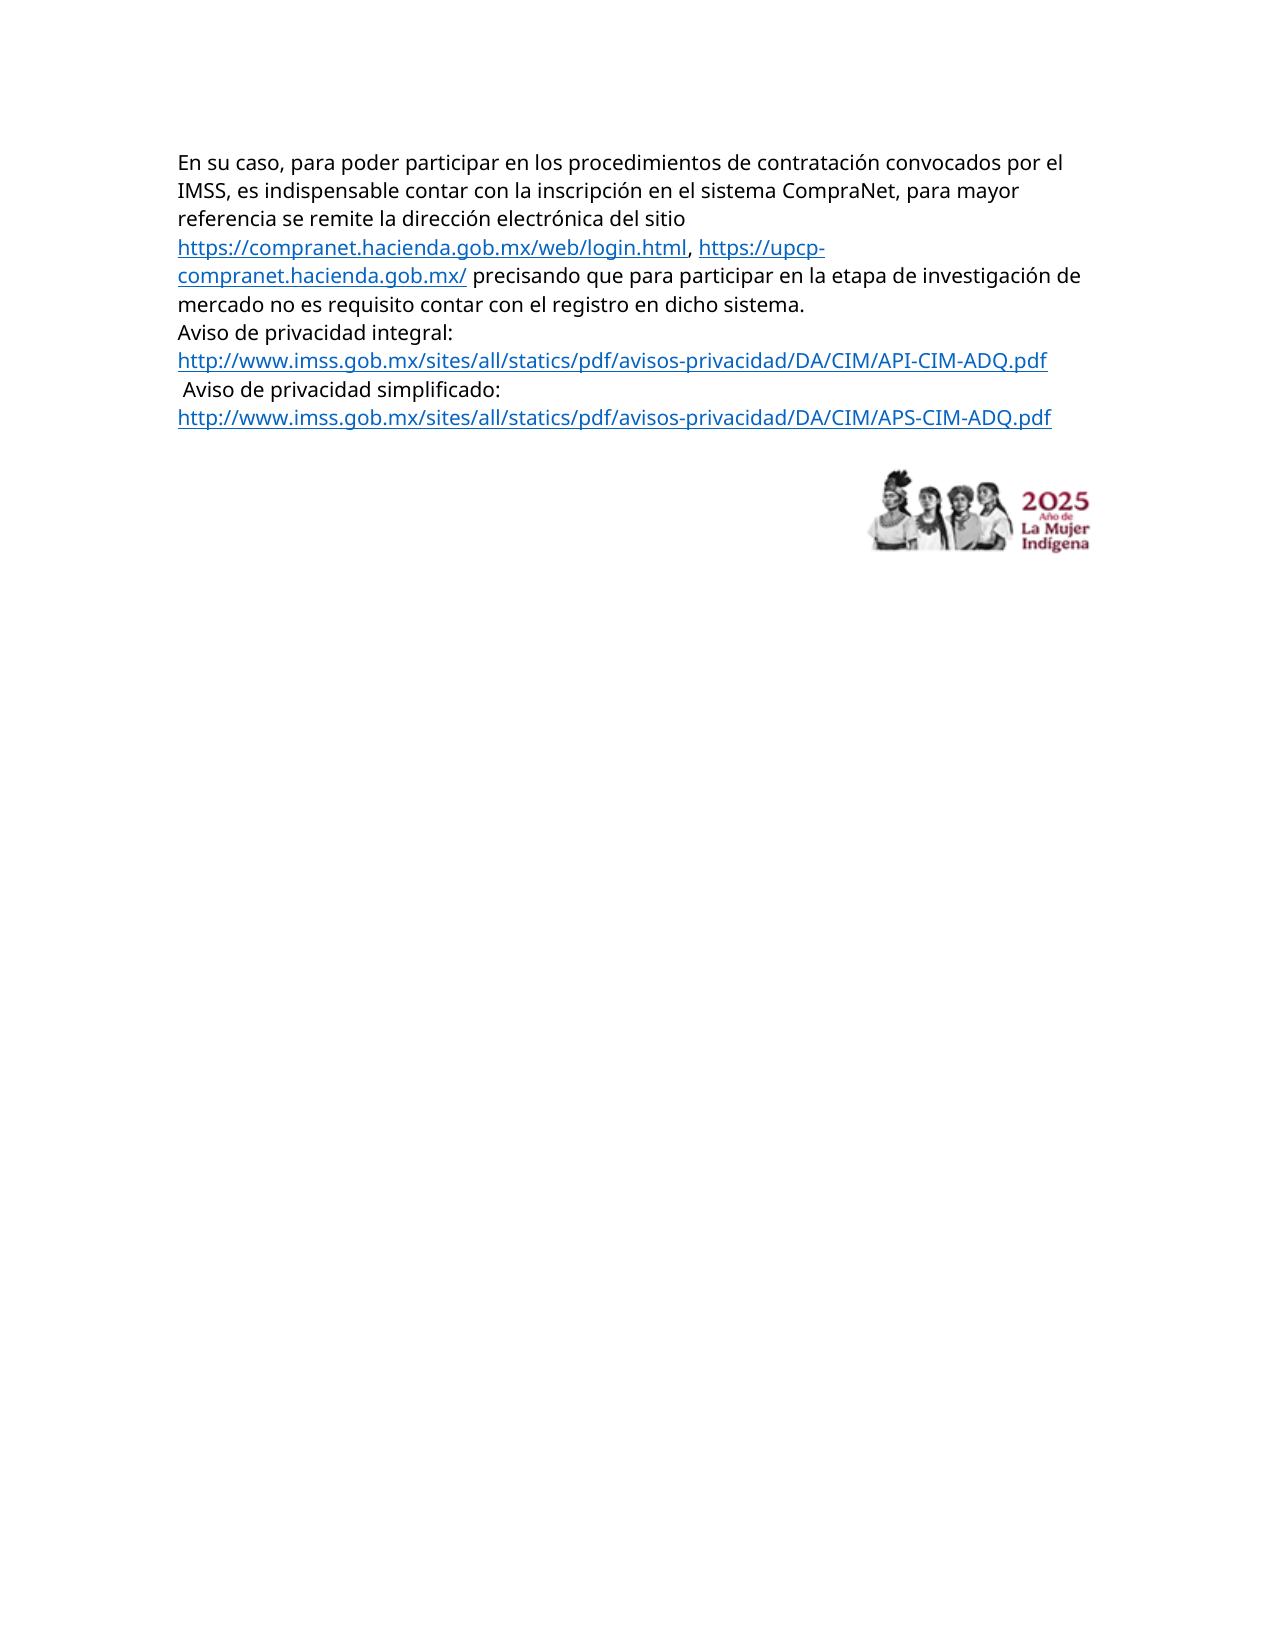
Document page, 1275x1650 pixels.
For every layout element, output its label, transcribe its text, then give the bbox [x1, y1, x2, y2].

text Aviso de privacidad integral: http://www.imss.gob.mx/sites/all/statics/pdf/avisos-privacidad/DA/CIM/API-CIM-ADQ.pdf Aviso de privacidad simplificado: http://www.imss.gob.mx/sites/all/statics/pdf/avisos-privacidad/DA/CIM/APS-CIM-ADQ.pdf [177, 318, 1098, 432]
picture [850, 460, 1098, 580]
text En su caso, para poder participar en los procedimientos de contratación convocados por el IMSS, es indispensable contar con la inscripción en el sistema CompraNet, para mayor referencia se remite la dirección electrónica del sitio https://compranet.hacienda.gob.mx/web/login.html, https://upcp-compranet.hacienda.gob.mx/ precisando que para participar en la etapa de investigación de mercado no es requisito contar con el registro en dicho sistema. [177, 148, 1098, 318]
